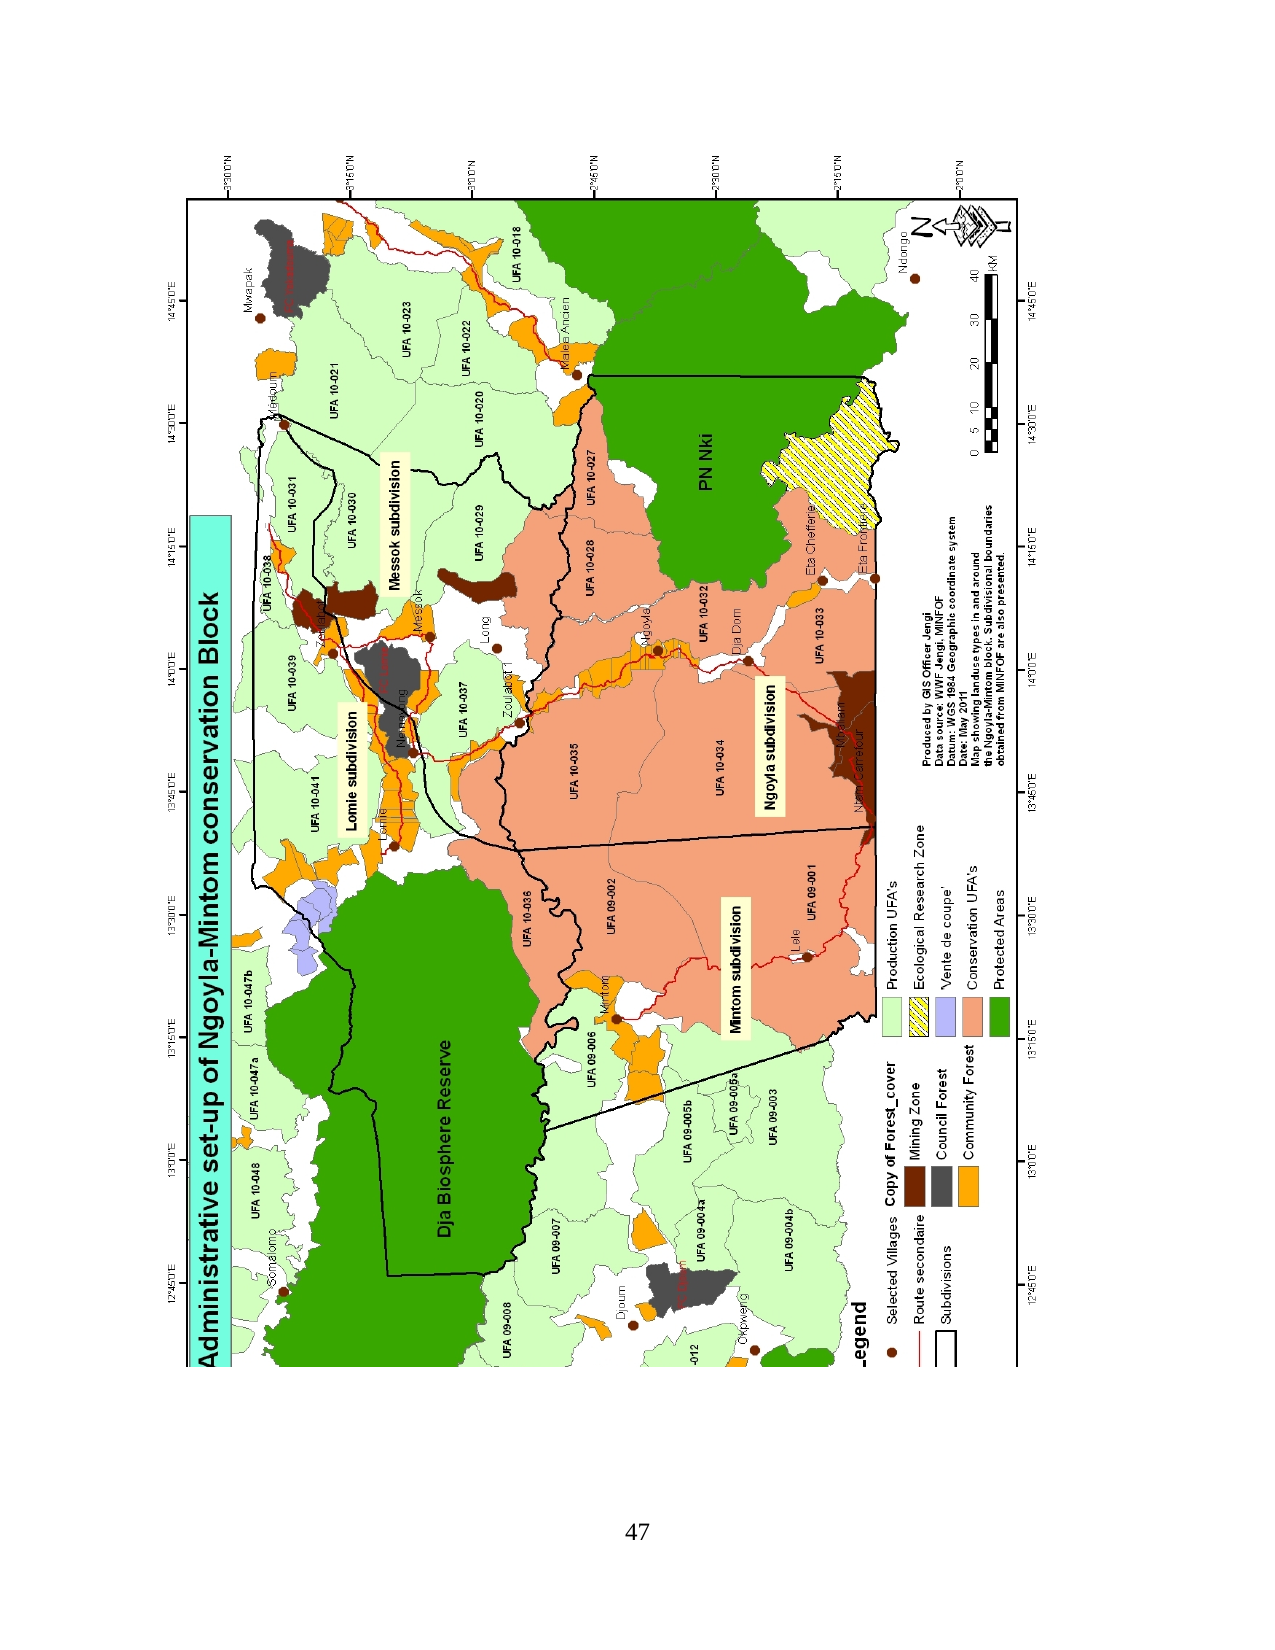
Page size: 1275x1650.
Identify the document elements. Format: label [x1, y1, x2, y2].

picture [150, 150, 1054, 1367]
